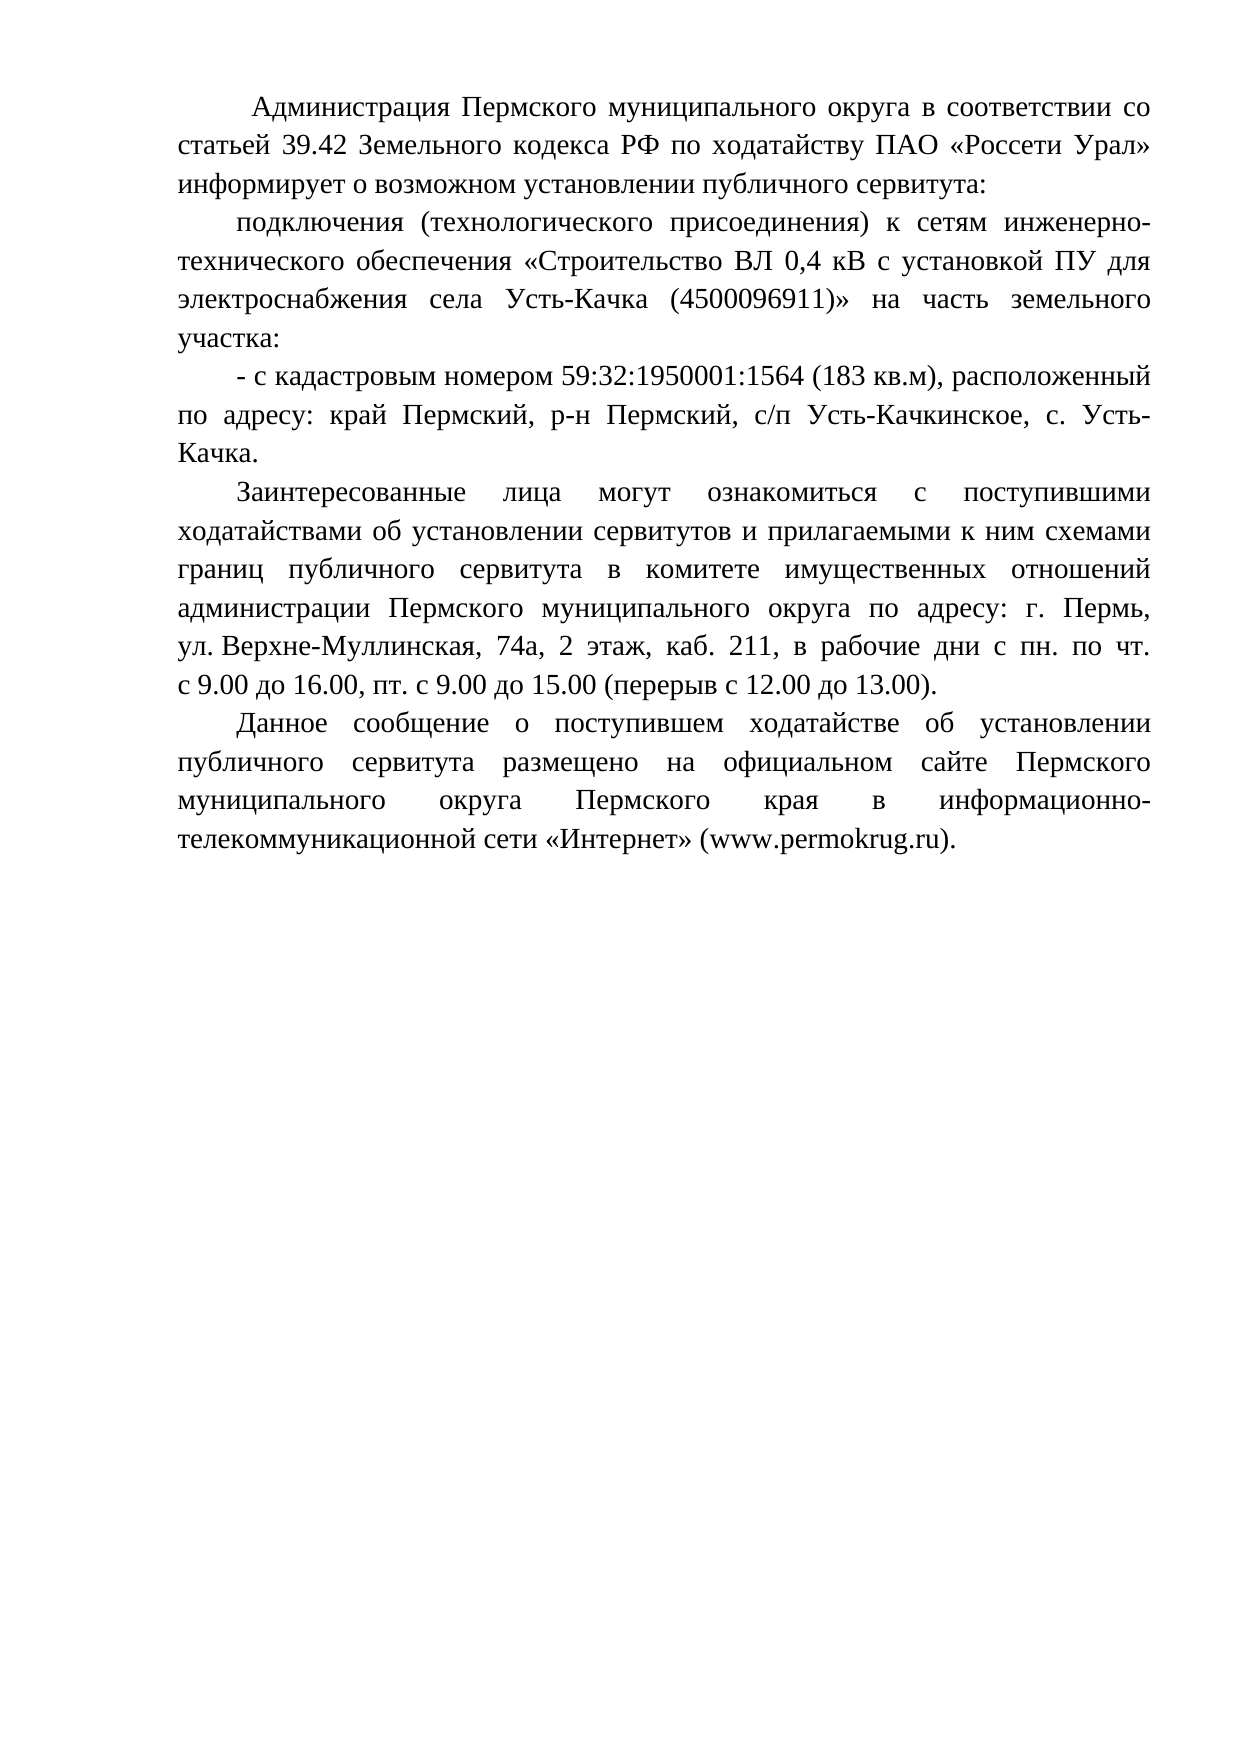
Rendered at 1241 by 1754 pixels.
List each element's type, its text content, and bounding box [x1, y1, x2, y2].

list Заинтересованные лица могут ознакомиться с поступившими ходатайствами об установлении сервитутов и прилагаемыми к ним схемами границ публичного сервитута в комитете имущественных отношений администрации Пермского муниципального округа по адресу: г. Пермь, ул. Верхне-Муллинская, 74а, 2 этаж, каб. 211, в рабочие дни с пн. по чт. с 9.00 до 16.00, пт. с 9.00 до 15.00 (перерыв с 12.00 до 13.00). [177, 474, 1152, 700]
text Данное сообщение о поступившем ходатайстве об установлении публичного сервитута размещено на официальном сайте Пермского муниципального округа Пермского края в информационно-телекоммуникационной сети «Интернет» (www.permokrug.ru). [177, 705, 1152, 854]
list подключения (технологического присоединения) к сетям инженерно-технического обеспечения «Строительство ВЛ 0,4 кВ с установкой ПУ для электроснабжения села Усть-Качка (4500096911)» на часть земельного участка: [177, 204, 1152, 353]
text Администрация Пермского муниципального округа в соответствии со статьей 39.42 Земельного кодекса РФ по ходатайству ПАО «Россети Урал» информирует о возможном установлении публичного сервитута: [177, 89, 1152, 199]
list - с кадастровым номером 59:32:1950001:1564 (183 кв.м), расположенный по адресу: край Пермский, р-н Пермский, с/п Усть-Качкинское, с. Усть-Качка. [177, 358, 1152, 469]
